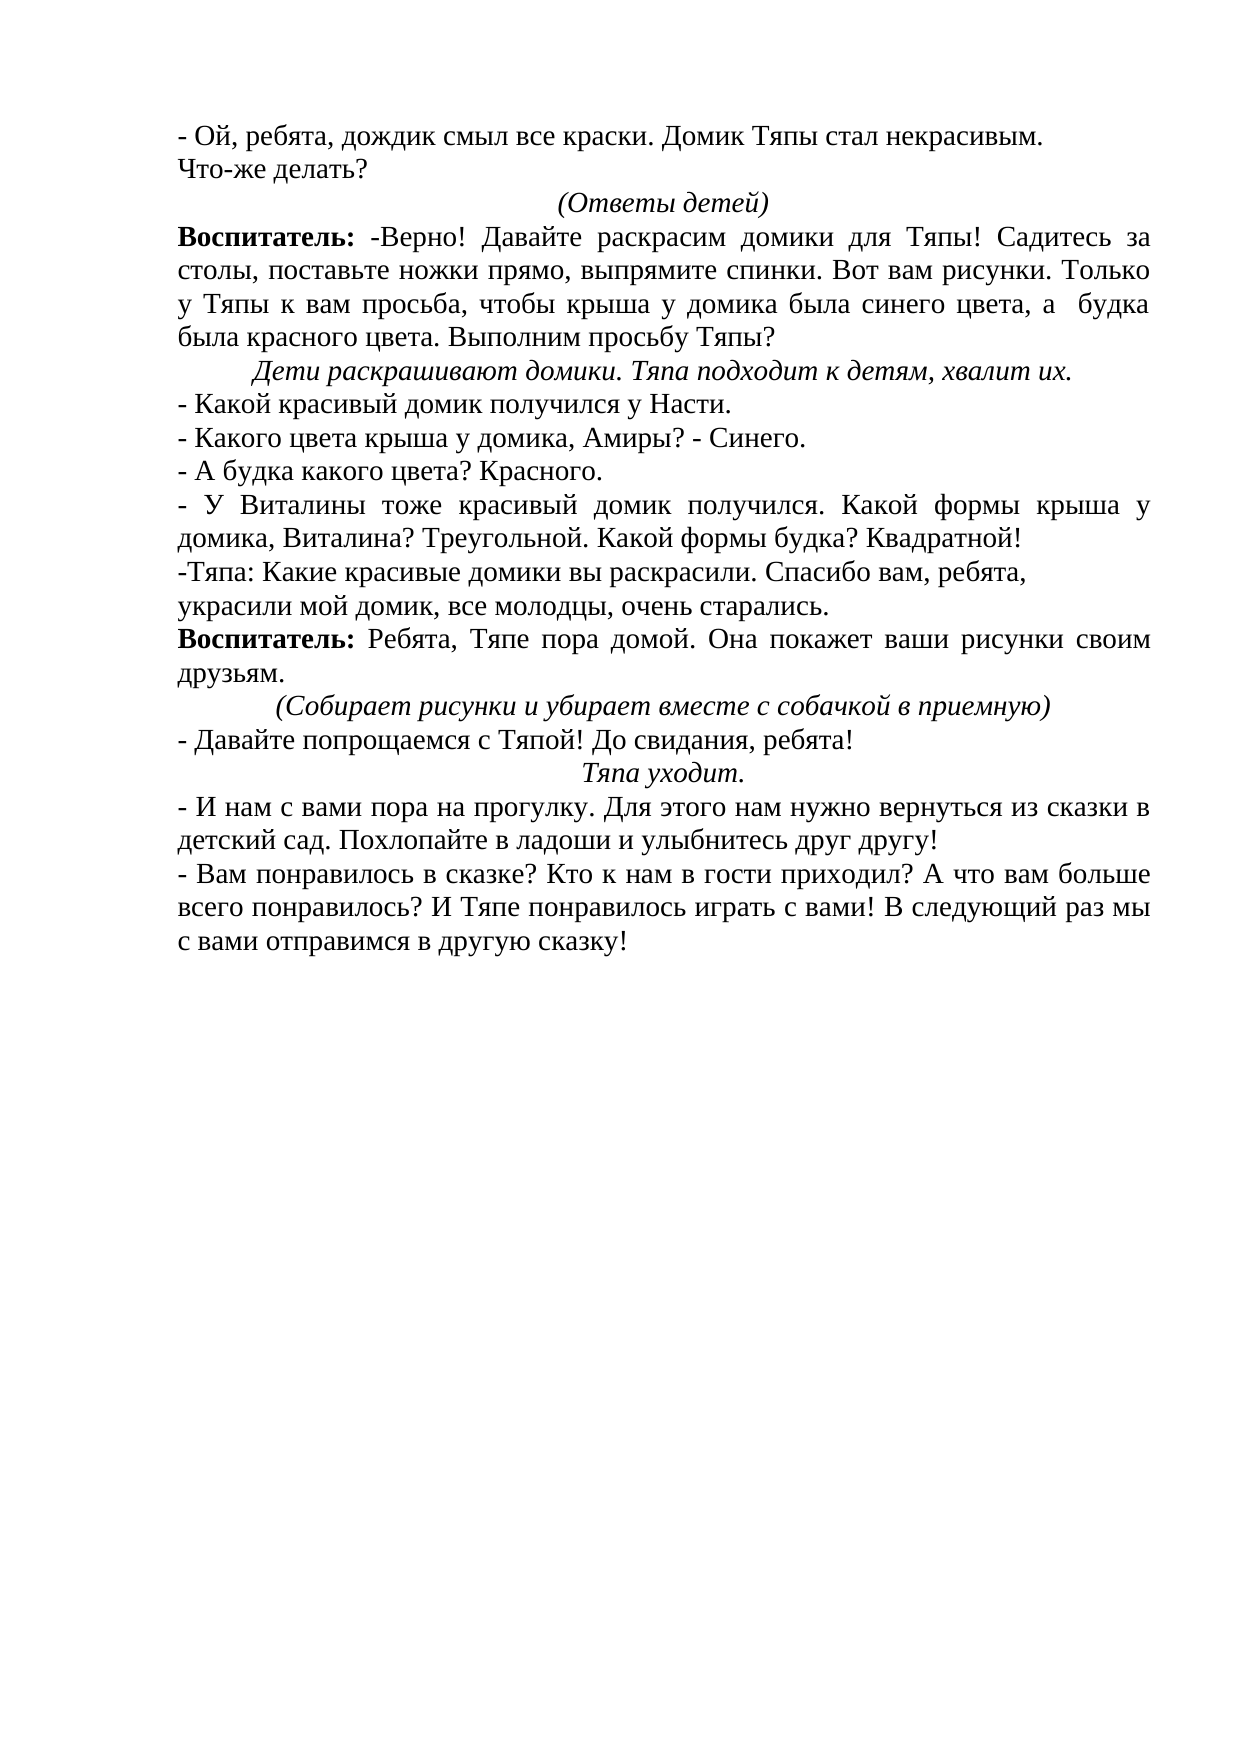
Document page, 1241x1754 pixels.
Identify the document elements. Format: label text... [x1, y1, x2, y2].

text - Вам понравилось в сказке? Кто к нам в гости приходил? А что вам больше всего понравилось? И Тяпе понравилось играть с вами! В следующий раз мы с вами отправимся в другую сказку! [177, 856, 1152, 957]
text Воспитатель: -Верно! Давайте раскрасим домики для Тяпы! Садитесь за столы, поставьте ножки прямо, выпрямите спинки. Вот вам рисунки. Только у Тяпы к вам просьба, чтобы крыша у домика была синего цвета, а будка была красного цвета. Выполним просьбу Тяпы? [177, 219, 1152, 353]
text Тяпа уходит. [177, 755, 1152, 789]
text (Ответы детей) [177, 185, 1152, 219]
text - И нам с вами пора на прогулку. Для этого нам нужно вернуться из сказки в детский сад. Похлопайте в ладоши и улыбнитесь друг другу! [177, 789, 1152, 856]
text (Собирает рисунки и убирает вместе с собачкой в приемную) [177, 688, 1152, 722]
text Что-же делать? [177, 152, 1152, 185]
text - А будка какого цвета? Красного. [177, 453, 1152, 487]
text -Тяпа: Какие красивые домики вы раскрасили. Спасибо вам, ребята, [177, 554, 1152, 588]
text - Ой, ребята, дождик смыл все краски. Домик Тяпы стал некрасивым. [177, 118, 1152, 152]
text - Давайте попрощаемся с Тяпой! До свидания, ребята! [177, 722, 1152, 755]
text украсили мой домик, все молодцы, очень старались. [177, 588, 1152, 621]
text Дети раскрашивают домики. Тяпа подходит к детям, хвалит их. [177, 353, 1152, 386]
text - Какого цвета крыша у домика, Амиры? - Синего. [177, 420, 1152, 453]
text - У Виталины тоже красивый домик получился. Какой формы крыша у домика, Виталина? Треугольной. Какой формы будка? Квадратной! [177, 487, 1152, 554]
text Воспитатель: Ребята, Тяпе пора домой. Она покажет ваши рисунки своим друзьям. [177, 621, 1152, 688]
text - Какой красивый домик получился у Насти. [177, 386, 1152, 420]
